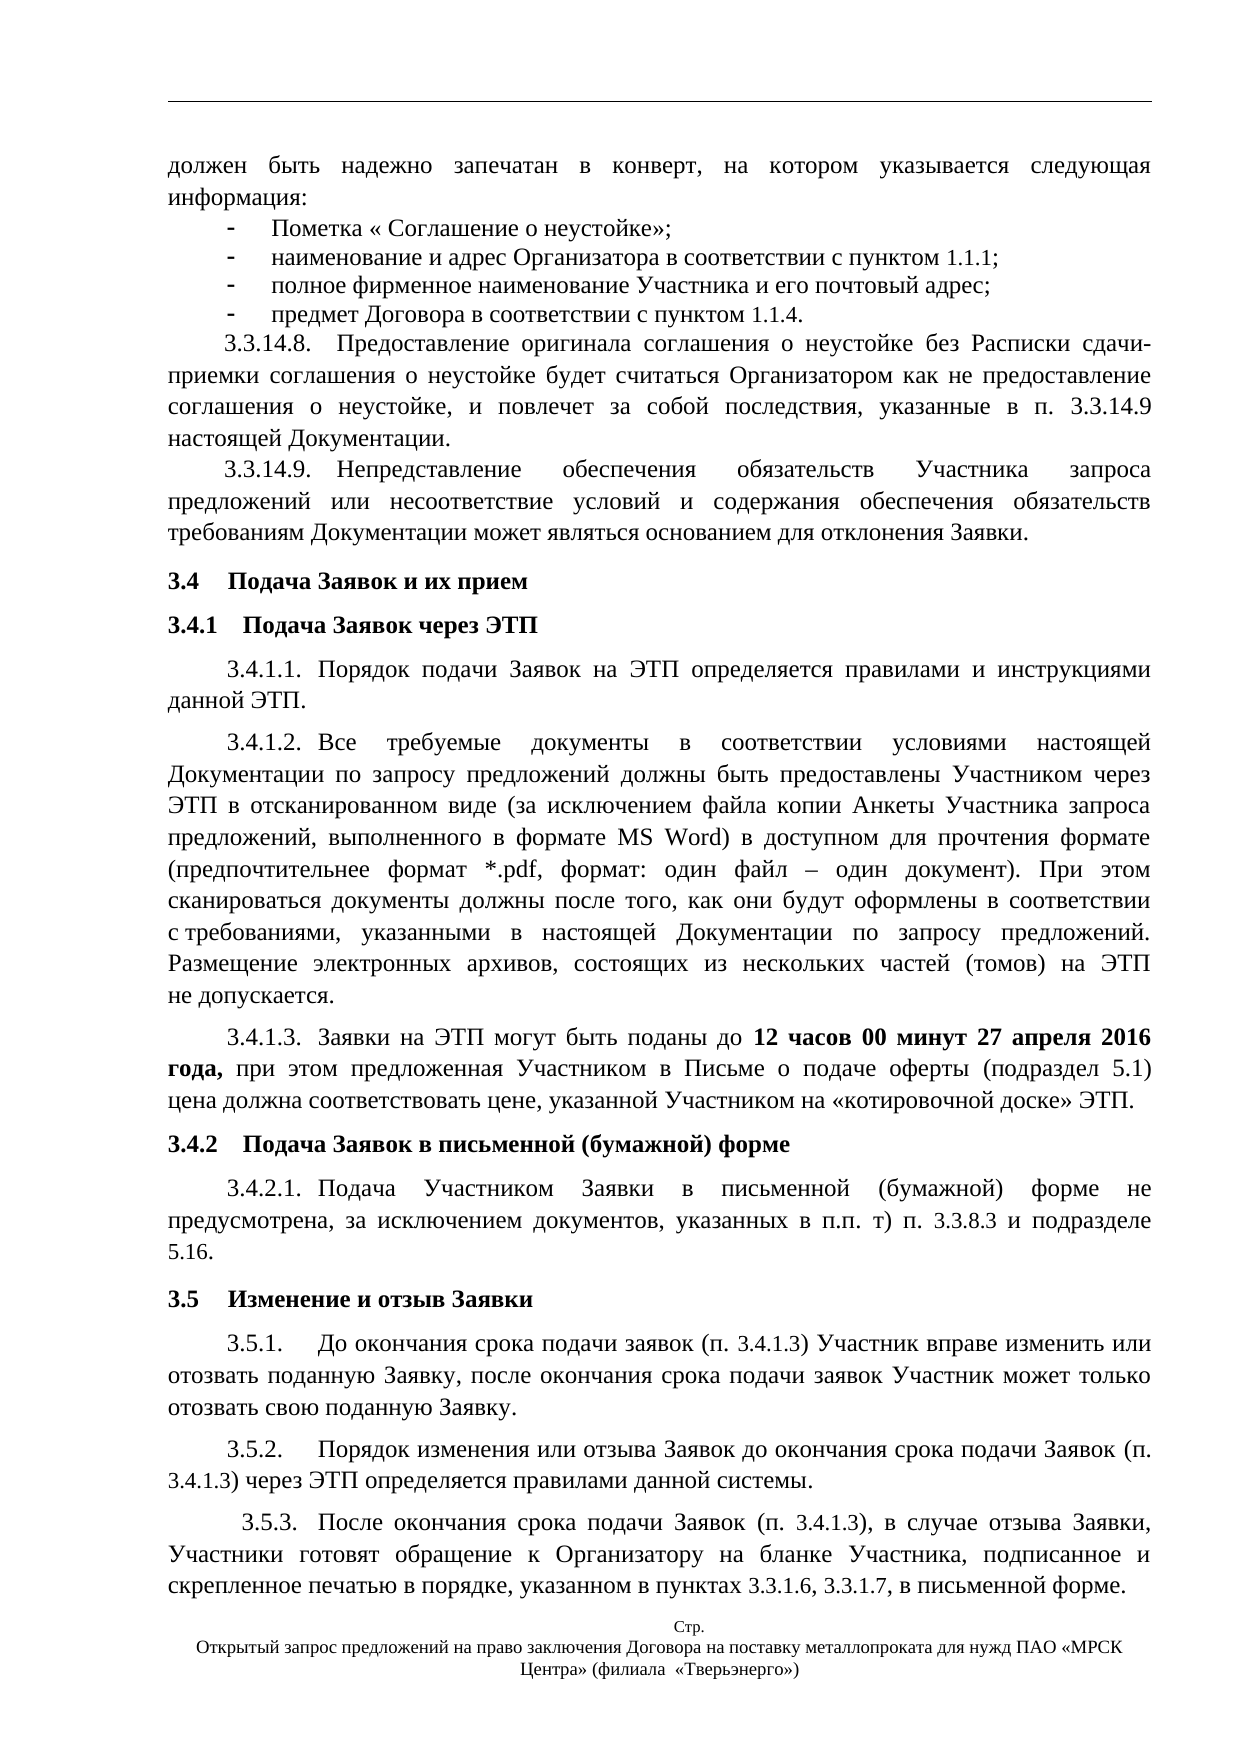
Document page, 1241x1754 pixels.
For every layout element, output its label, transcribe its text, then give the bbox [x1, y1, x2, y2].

subtitle Подача Заявок в письменной (бумажной) форме [168, 1129, 1152, 1158]
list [168, 150, 1152, 210]
list Все требуемые документы в соответствии условиями настоящей Документации по запросу предложений должны быть предоставлены Участником через ЭТП в отсканированном виде (за исключением файла копии Анкеты Участника запроса предложений, выполненного в формате MS Word) в доступном для прочтения формате (предпочтительнее формат *.pdf, формат: один файл – один документ). При этом сканироваться документы должны после того, как они будут оформлены в соответствии с требованиями, указанными в настоящей Документации по запросу предложений. Размещение электронных архивов, состоящих из нескольких частей (томов) на ЭТП не допускается. [168, 727, 1152, 1009]
list полное фирменное наименование Участника и его почтовый адрес; [227, 271, 1152, 299]
subtitle Подача Заявок и их прием [168, 566, 1152, 594]
list Непредставление обеспечения обязательств Участника запроса предложений или несоответствие условий и содержания обеспечения обязательств требованиям Документации может являться основанием для отклонения Заявки. [168, 454, 1152, 546]
list Пометка « Соглашение о неустойке»; [227, 213, 1152, 242]
subtitle Подача Заявок через ЭТП [168, 610, 1152, 638]
list Подача Участником Заявки в письменной (бумажной) форме не предусмотрена, за исключением документов, указанных в п.п. т) п. 3.3.8.3 и подразделе 5.16. [168, 1173, 1152, 1265]
list Порядок изменения или отзыва Заявок до окончания срока подачи Заявок (п. 3.4.1.3) через ЭТП определяется правилами данной системы. [168, 1434, 1152, 1494]
list До окончания срока подачи заявок (п. 3.4.1.3) Участник вправе изменить или отозвать поданную Заявку, после окончания срока подачи заявок Участник может только отозвать свою поданную Заявку. [168, 1328, 1152, 1420]
list наименование и адрес Организатора в соответствии с пунктом 1.1.1; [227, 242, 1152, 271]
list Предоставление оригинала соглашения о неустойке без Расписки сдачи-приемки соглашения о неустойке будет считаться Организатором как не предоставление соглашения о неустойке, и повлечет за собой последствия, указанные в п. 3.3.14.9 настоящей Документации. [168, 328, 1152, 452]
subtitle Изменение и отзыв Заявки [168, 1284, 1152, 1313]
list Порядок подачи Заявок на ЭТП определяется правилами и инструкциями данной ЭТП. [168, 654, 1152, 714]
list После окончания срока подачи Заявок (п. 3.4.1.3), в случае отзыва Заявки, Участники готовят обращение к Организатору на бланке Участника, подписанное и скрепленное печатью в порядке, указанном в пунктах 3.3.1.6, 3.3.1.7, в письменной форме. [168, 1507, 1152, 1599]
list Заявки на ЭТП могут быть поданы до 12 часов 00 минут 27 апреля 2016 года, при этом предложенная Участником в Письме о подаче оферты (подраздел 5.1) цена должна соответствовать цене, указанной Участником на «котировочной доске» ЭТП. [168, 1022, 1152, 1114]
list предмет Договора в соответствии с пунктом 1.1.4. [227, 299, 1152, 328]
